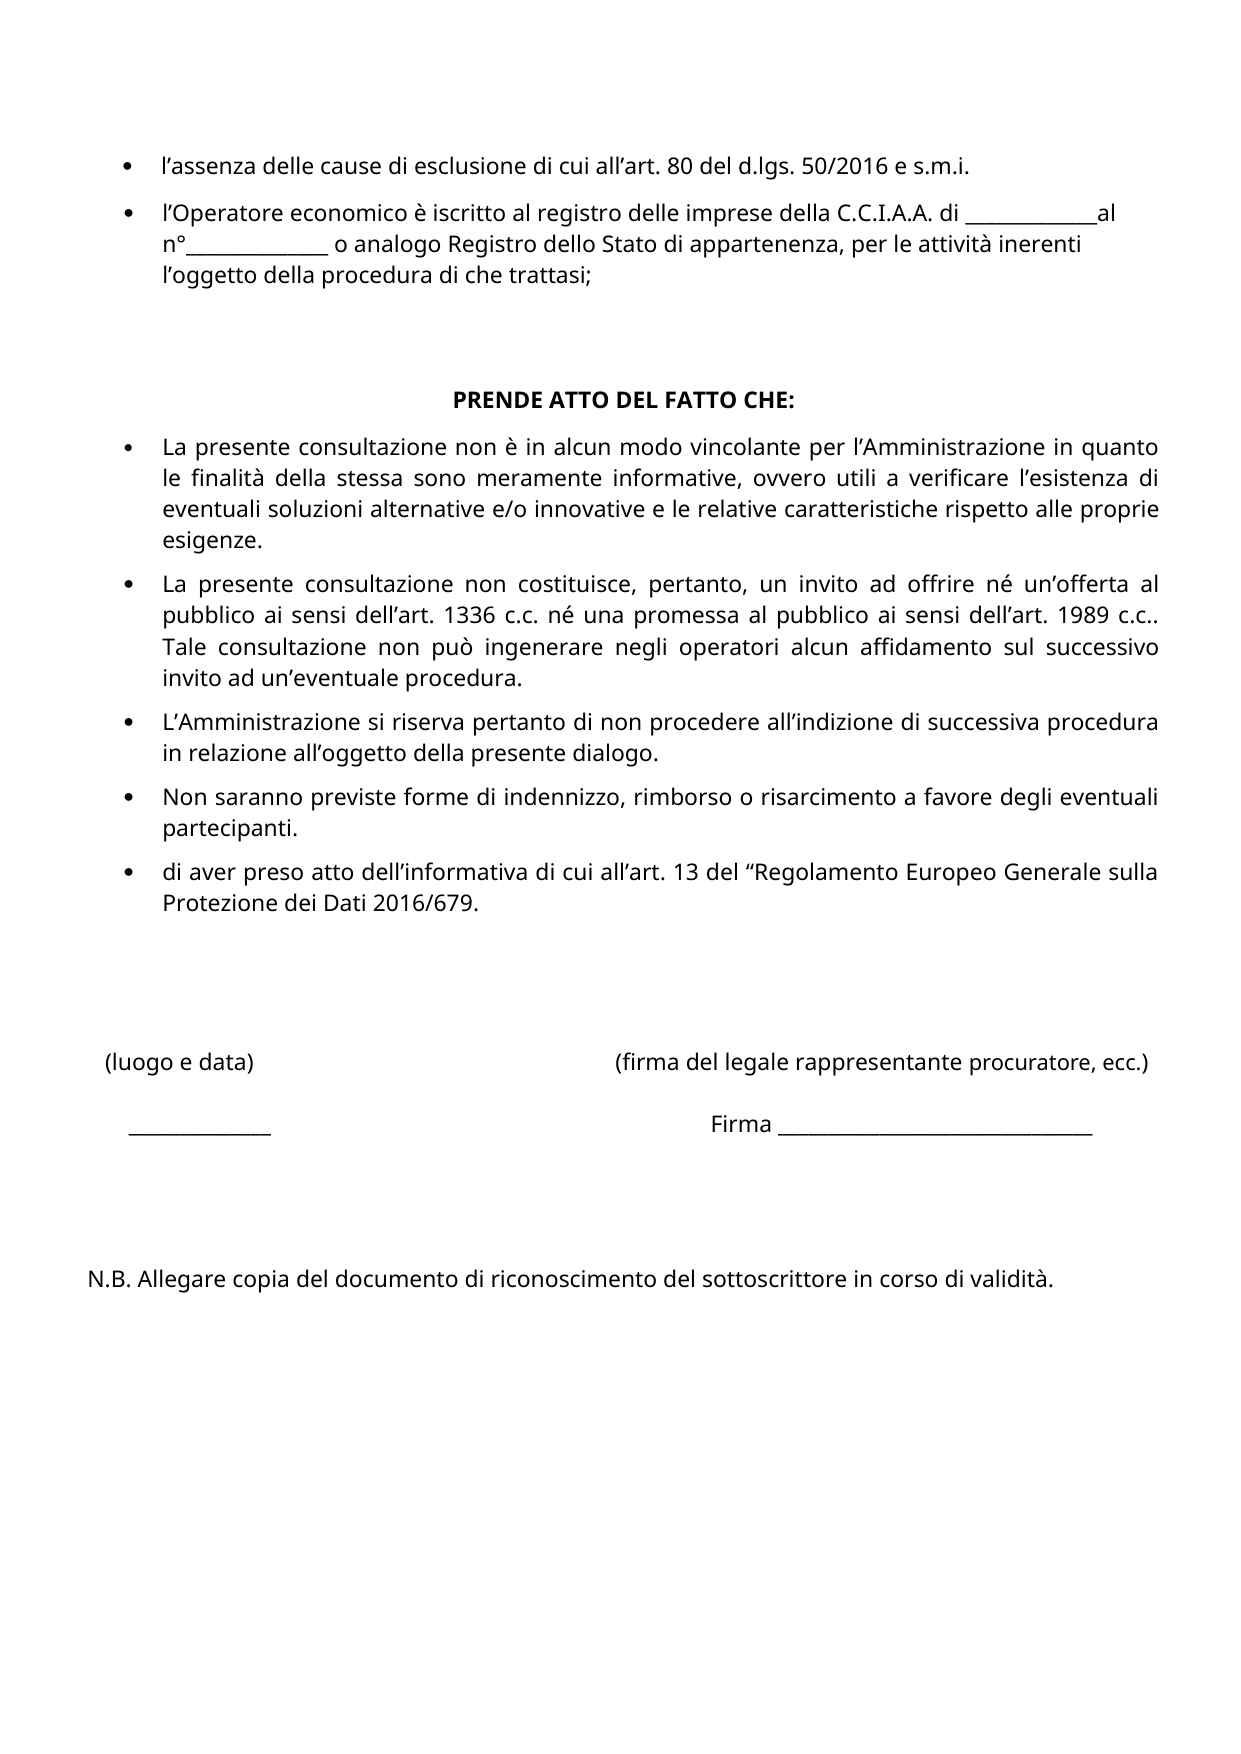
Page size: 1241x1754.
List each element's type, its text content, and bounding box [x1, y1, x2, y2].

list l’assenza delle cause di esclusione di cui all’art. 80 del d.lgs. 50/2016 e s.m.i. [123, 150, 1154, 181]
text PRENDE ATTO DEL FATTO CHE: [87, 384, 1160, 416]
list di aver preso atto dell’informativa di cui all’art. 13 del “Regolamento Europeo Generale sulla Protezione dei Dati 2016/679. [124, 856, 1160, 918]
list La presente consultazione non è in alcun modo vincolante per l’Amministrazione in quanto le finalità della stessa sono meramente informative, ovvero utili a verificare l’esistenza di eventuali soluzioni alternative e/o innovative e le relative caratteristiche rispetto alle proprie esigenze. [124, 431, 1160, 556]
list l’Operatore economico è iscritto al registro delle imprese della C.C.I.A.A. di _____________al n°______________ o analogo Registro dello Stato di appartenenza, per le attività inerenti l’oggetto della procedura di che trattasi; [124, 197, 1160, 290]
list Non saranno previste forme di indennizzo, rimborso o risarcimento a favore degli eventuali partecipanti. [124, 781, 1160, 843]
text N.B. Allegare copia del documento di riconoscimento del sottoscrittore in corso di validità. [87, 1263, 1160, 1294]
list La presente consultazione non costituisce, pertanto, un invito ad offrire né un’offerta al pubblico ai sensi dell’art. 1336 c.c. né una promessa al pubblico ai sensi dell’art. 1989 c.c.. Tale consultazione non può ingenerare negli operatori alcun affidamento sul successivo invito ad un’eventuale procedura. [124, 568, 1160, 693]
text (luogo e data) (firma del legale rappresentante procuratore, ecc.) [87, 1046, 1160, 1077]
list L’Amministrazione si riserva pertanto di non procedere all’indizione di successiva procedura in relazione all’oggetto della presente dialogo. [124, 706, 1160, 768]
text ______________ Firma _______________________________ [87, 1108, 1160, 1139]
